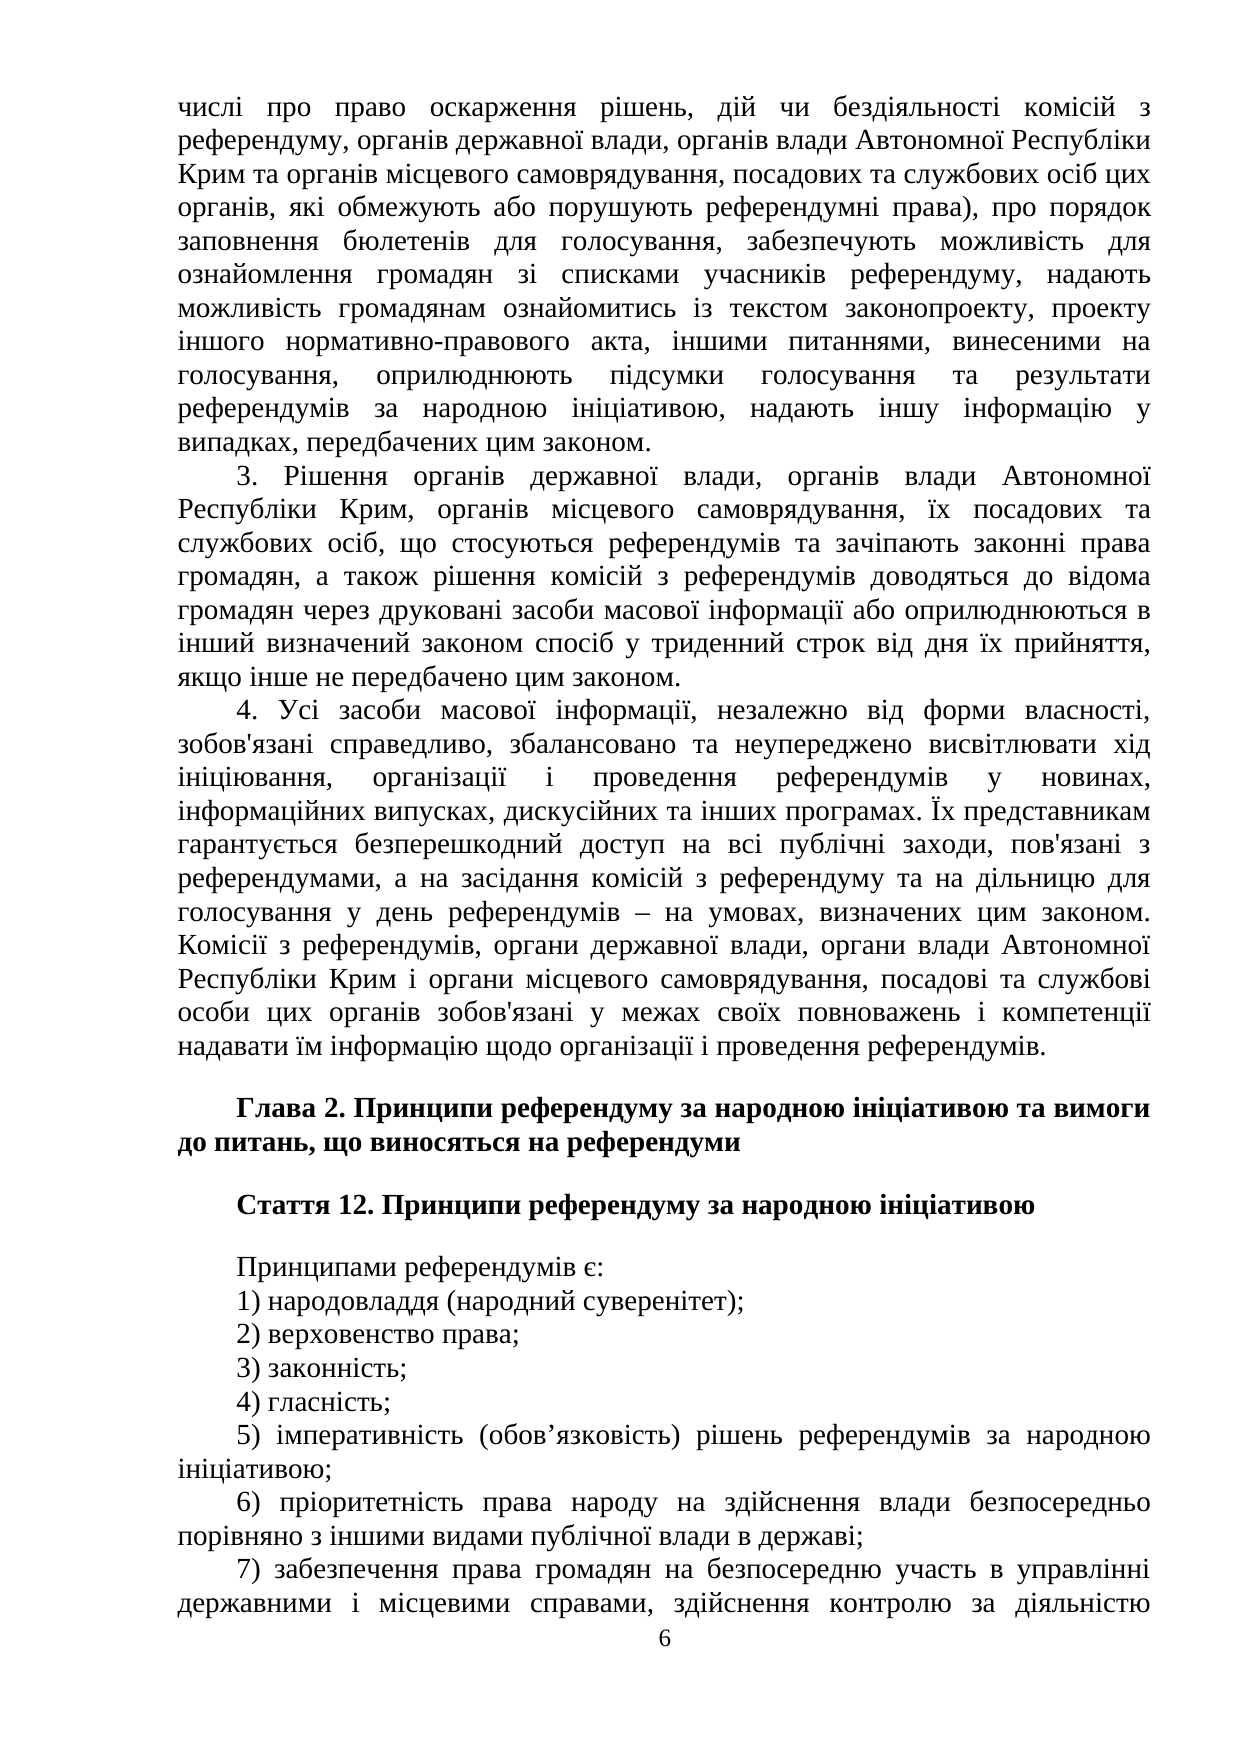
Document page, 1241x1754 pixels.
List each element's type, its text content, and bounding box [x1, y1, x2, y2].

text 3. Рішення органів державної влади, органів влади Автономної Республіки Крим, органів місцевого самоврядування, їх посадових та службових осіб, що стосуються референдумів та зачіпають законні права громадян, а також рішення комісій з референдумів доводяться до відома громадян через друковані засоби масової інформації або оприлюднюються в інший визначений законом спосіб у триденний строк від дня їх прийняття, якщо інше не передбачено цим законом. [177, 458, 1152, 692]
text Стаття 12. Принципи референдуму за народною ініціативою [177, 1187, 1152, 1220]
text 4. Усі засоби масової інформації, незалежно від форми власності, зобов'язані справедливо, збалансовано та неупереджено висвітлювати хід ініціювання, організації і проведення референдумів у новинах, інформаційних випусках, дискусійних та інших програмах. Їх представникам гарантується безперешкодний доступ на всі публічні заходи, пов'язані з референдумами, а на засідання комісій з референдуму та на дільницю для голосування у день референдумів – на умовах, визначених цим законом. Комісії з референдумів, органи державної влади, органи влади Автономної Республіки Крим і органи місцевого самоврядування, посадові та службові особи цих органів зобов'язані у межах своїх повноважень і компетенції надавати їм інформацію щодо організації і проведення референдумів. [177, 692, 1152, 1061]
text 5) імперативність (обов’язковість) рішень референдумів за народною ініціативою; [177, 1417, 1152, 1484]
text 2) верховенство права; [177, 1317, 1152, 1350]
text 1) народовладдя (народний суверенітет); [177, 1283, 1152, 1317]
text Глава 2. Принципи референдуму за народною ініціативою та вимоги до питань, що виносяться на референдуми [177, 1091, 1152, 1158]
text 3) законність; [177, 1350, 1152, 1384]
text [177, 1551, 1152, 1618]
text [177, 89, 1152, 458]
text Принципами референдумів є: [177, 1249, 1152, 1283]
text 4) гласність; [177, 1384, 1152, 1417]
text 6) пріоритетність права народу на здійснення влади безпосередньо порівняно з іншими видами публічної влади в державі; [177, 1484, 1152, 1551]
